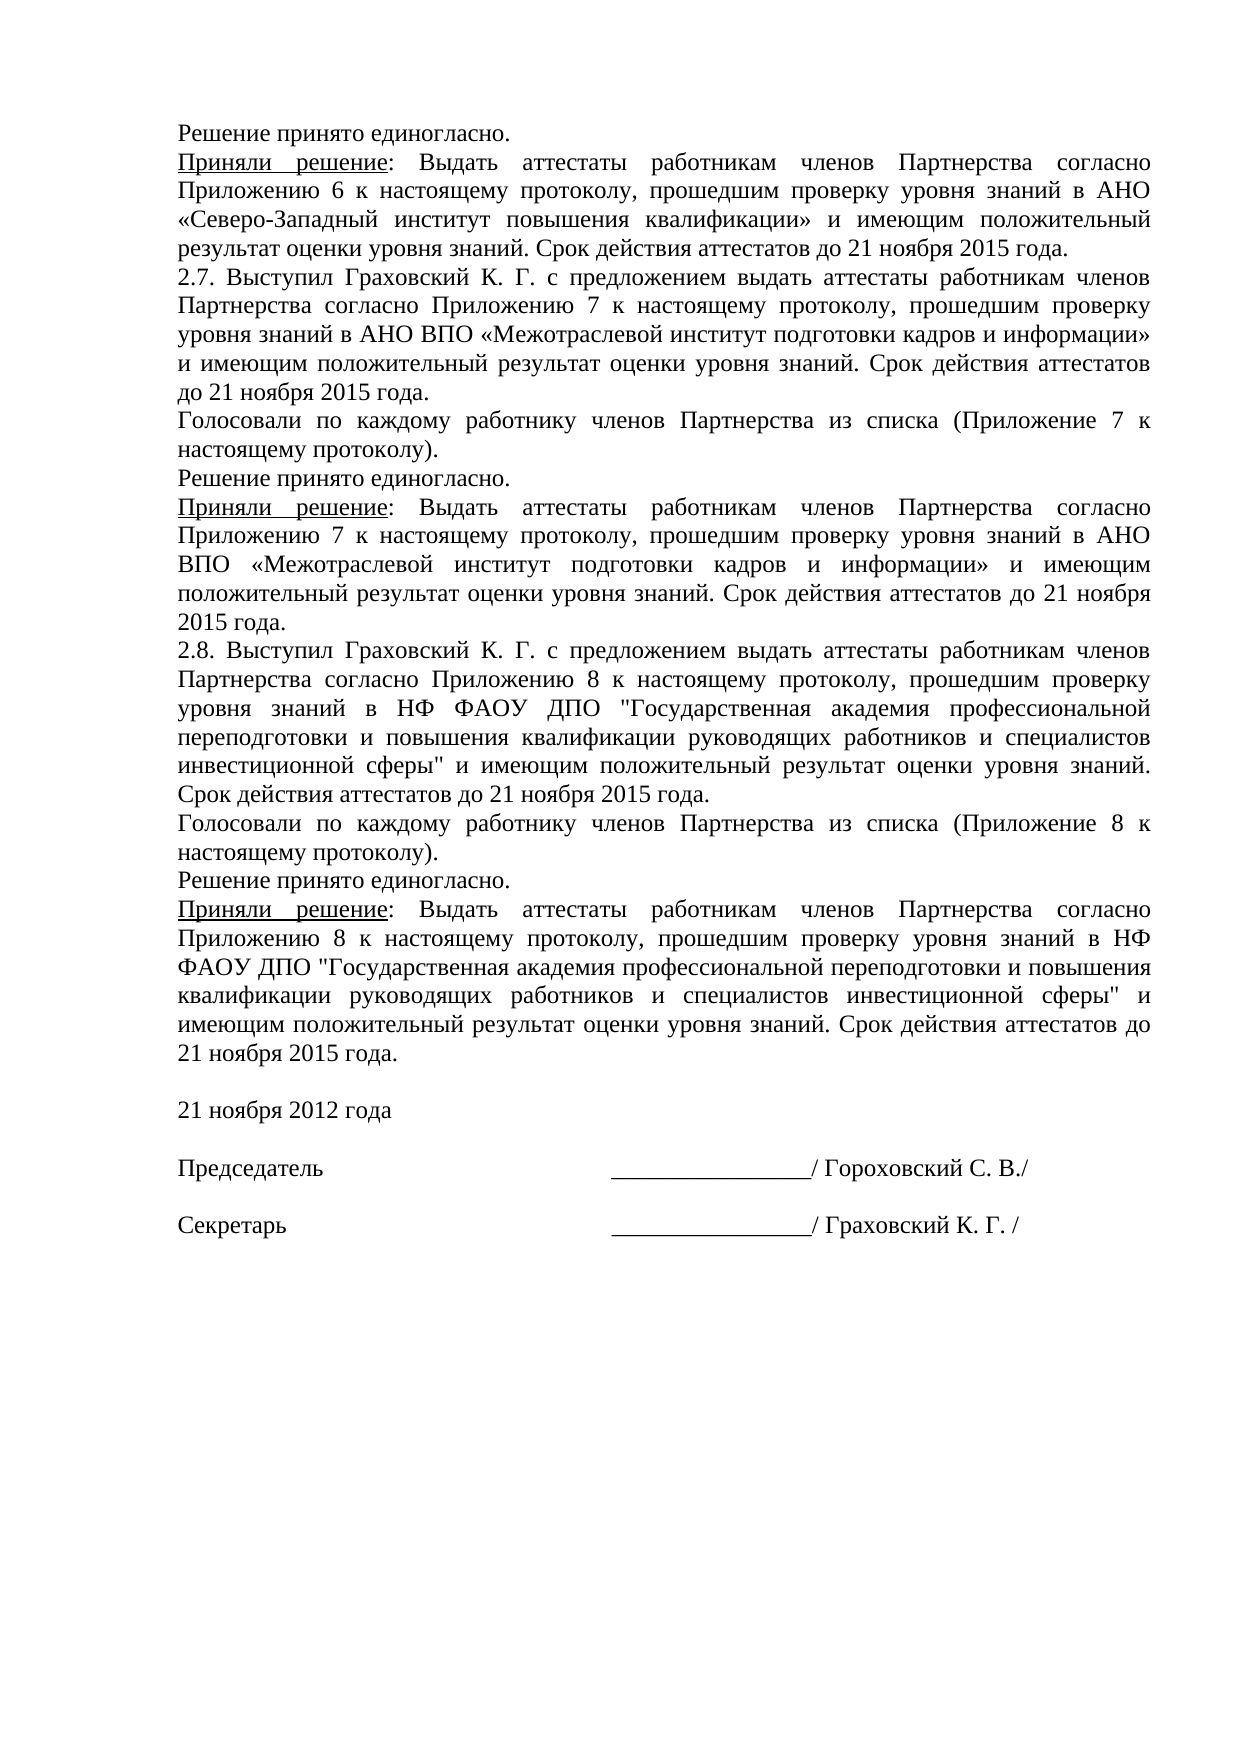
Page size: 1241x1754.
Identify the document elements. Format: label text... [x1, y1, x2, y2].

text Голосовали по каждому работнику членов Партнерства из списка (Приложение 7 к настоящему протоколу). [177, 406, 1152, 463]
text Голосовали по каждому работнику членов Партнерства из списка (Приложение 8 к настоящему протоколу). [177, 808, 1152, 866]
text Решение принято единогласно. [177, 118, 1152, 147]
text Председатель ________________/ Гороховский С. В. / [177, 1153, 1152, 1182]
text Секретарь ________________/ Граховский К. Г. / [177, 1211, 1152, 1239]
text Приняли решение: Выдать аттестаты работникам членов Партнерства согласно Приложению 7 к настоящему протоколу, прошедшим проверку уровня знаний в АНО ВПО «Межотраслевой институт подготовки кадров и информации» и имеющим положительный результат оценки уровня знаний. Срок действия аттестатов до 21 ноября 2015 года. [177, 492, 1152, 636]
text Решение принято единогласно. [177, 463, 1152, 492]
text 21 ноября 2012 года [177, 1096, 1152, 1124]
text 2.8. Выступил Граховский К. Г. с предложением выдать аттестаты работникам членов Партнерства согласно Приложению 8 к настоящему протоколу, прошедшим проверку уровня знаний в НФ ФАОУ ДПО "Государственная академия профессиональной переподготовки и повышения квалификации руководящих работников и специалистов инвестиционной сферы" и имеющим положительный результат оценки уровня знаний. Срок действия аттестатов до 21 ноября 2015 года. [177, 636, 1152, 808]
text Приняли решение: Выдать аттестаты работникам членов Партнерства согласно Приложению 6 к настоящему протоколу, прошедшим проверку уровня знаний в АНО «Северо-Западный институт повышения квалификации» и имеющим положительный результат оценки уровня знаний. Срок действия аттестатов до 21 ноября 2015 года. [177, 147, 1152, 262]
text Приняли решение: Выдать аттестаты работникам членов Партнерства согласно Приложению 8 к настоящему протоколу, прошедшим проверку уровня знаний в НФ ФАОУ ДПО "Государственная академия профессиональной переподготовки и повышения квалификации руководящих работников и специалистов инвестиционной сферы" и имеющим положительный результат оценки уровня знаний. Срок действия аттестатов до 21 ноября 2015 года. [177, 894, 1152, 1067]
text Решение принято единогласно. [177, 866, 1152, 894]
text 2.7. Выступил Граховский К. Г. с предложением выдать аттестаты работникам членов Партнерства согласно Приложению 7 к настоящему протоколу, прошедшим проверку уровня знаний в АНО ВПО «Межотраслевой институт подготовки кадров и информации» и имеющим положительный результат оценки уровня знаний. Срок действия аттестатов до 21 ноября 2015 года. [177, 262, 1152, 406]
